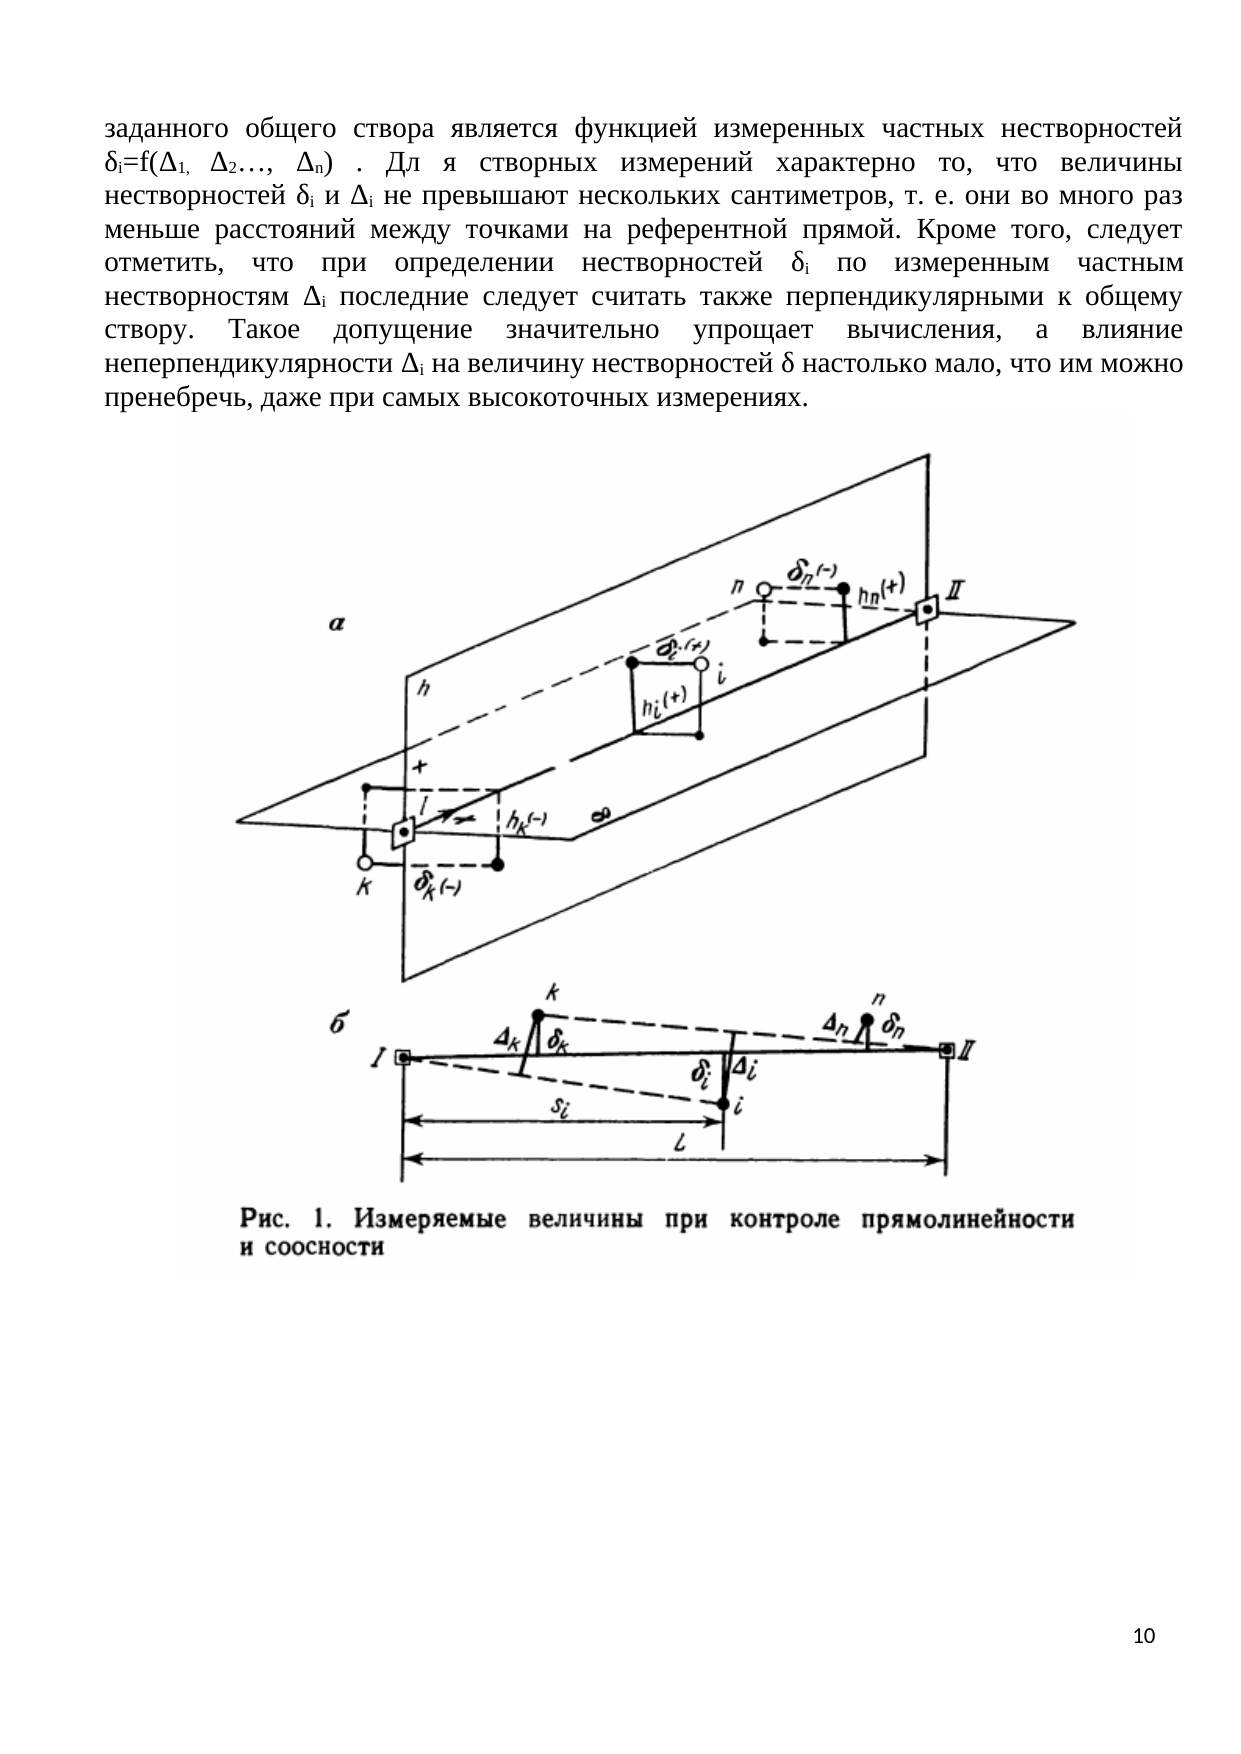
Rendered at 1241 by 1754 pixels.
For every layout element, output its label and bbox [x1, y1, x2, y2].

text [104, 110, 1184, 412]
picture [178, 412, 1130, 1280]
